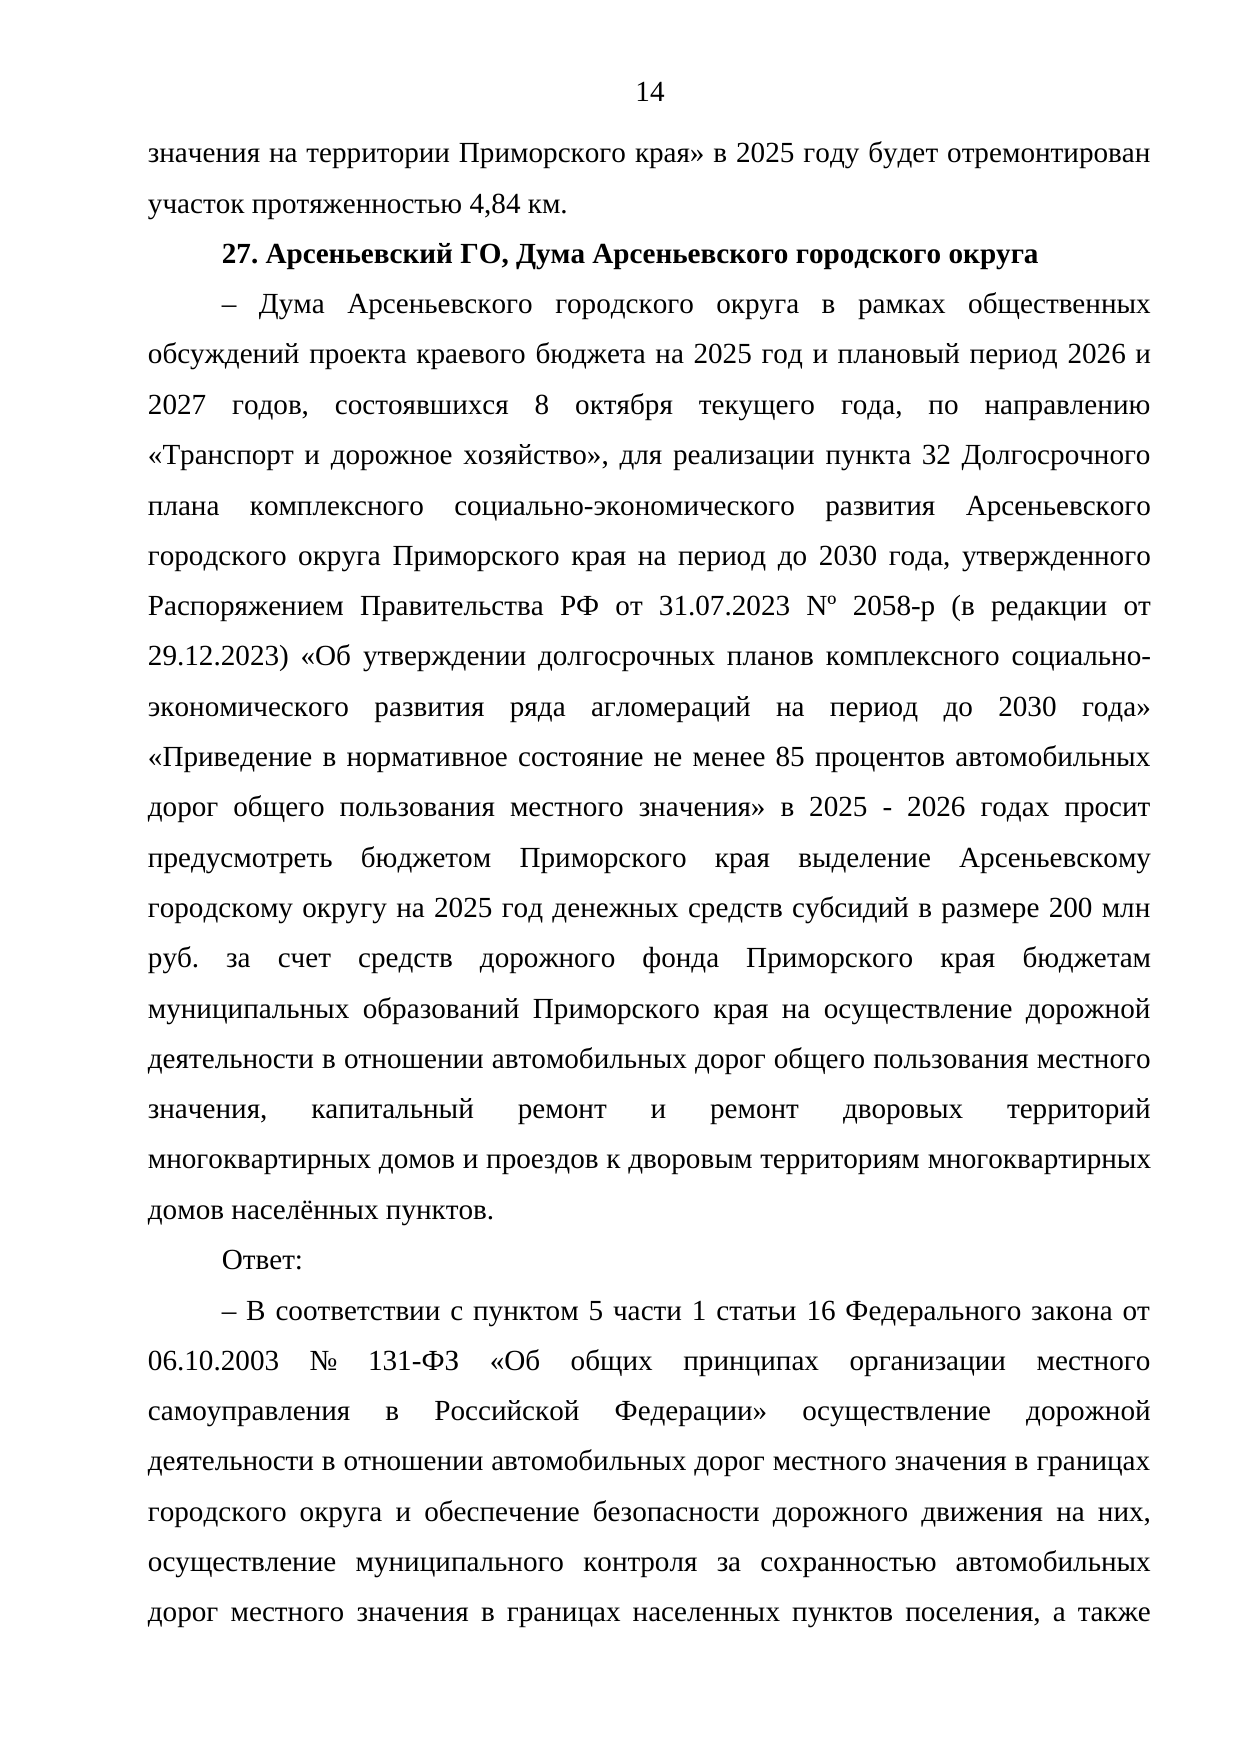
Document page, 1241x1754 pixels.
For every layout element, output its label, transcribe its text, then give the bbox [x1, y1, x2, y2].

text Ответ: [148, 1242, 1152, 1276]
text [148, 1293, 1152, 1628]
text 27. Арсеньевский ГО, Дума Арсеньевского городского округа [148, 236, 1152, 269]
text – Дума Арсеньевского городского округа в рамках общественных обсуждений проекта краевого бюджета на 2025 год и плановый период 2026 и 2027 годов, состоявшихся 8 октября текущего года, по направлению «Транспорт и дорожное хозяйство», для реализации пункта 32 Долгосрочного плана комплексного социально-экономического развития Арсеньевского городского округа Приморского края на период до 2030 года, утвержденного Распоряжением Правительства РФ от 31.07.2023 Nº 2058-р (в редакции от 29.12.2023) «Об утверждении долгосрочных планов комплексного социально-экономического развития ряда агломераций на период до 2030 года» «Приведение в нормативное состояние не менее 85 процентов автомобильных дорог общего пользования местного значения» в 2025 - 2026 годах просит предусмотреть бюджетом Приморского края выделение Арсеньевскому городскому округу на 2025 год денежных средств субсидий в размере 200 млн руб. за счет средств дорожного фонда Приморского края бюджетам муниципальных образований Приморского края на осуществление дорожной деятельности в отношении автомобильных дорог общего пользования местного значения, капитальный ремонт и ремонт дворовых территорий многоквартирных домов и проездов к дворовым территориям многоквартирных домов населённых пунктов. [148, 286, 1152, 1226]
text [148, 135, 1152, 219]
